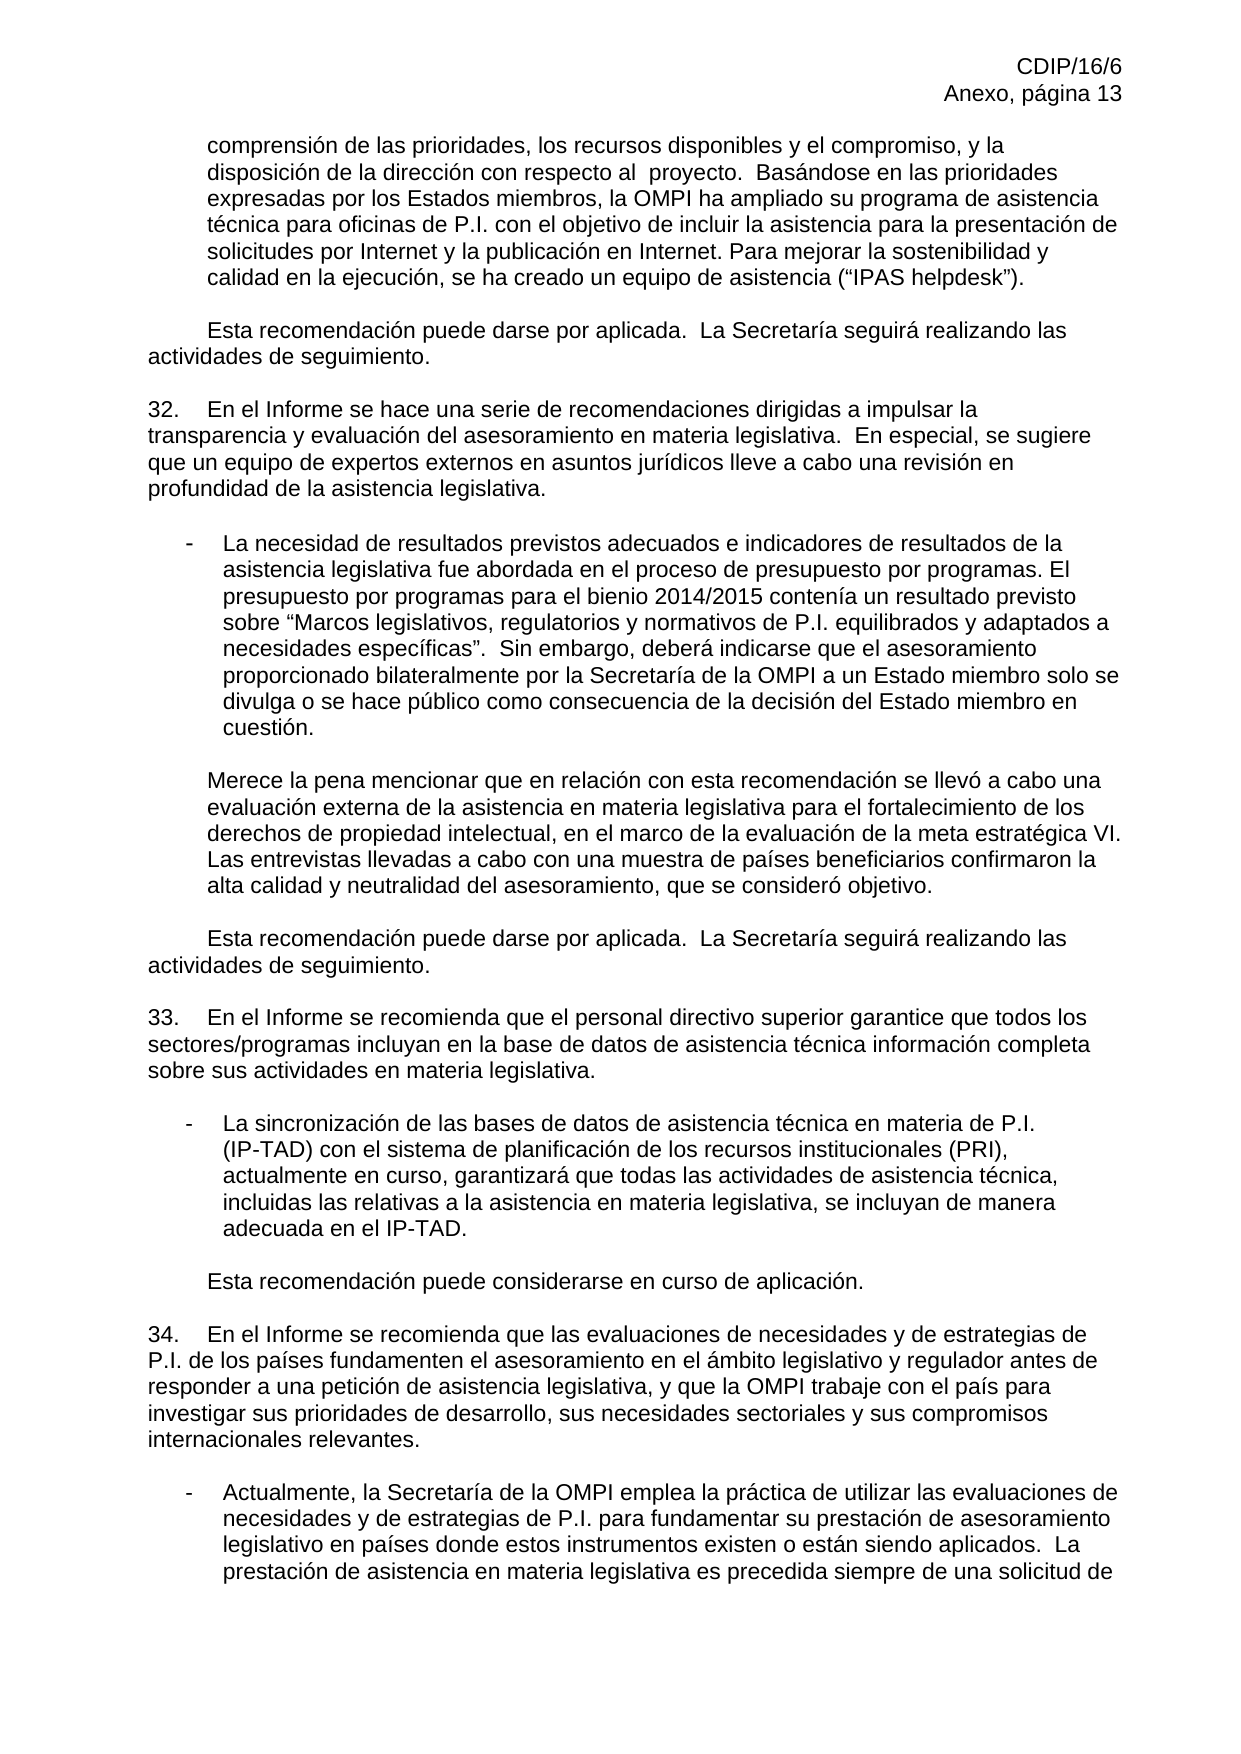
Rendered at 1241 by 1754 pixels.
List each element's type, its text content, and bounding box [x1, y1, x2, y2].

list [185, 1479, 1122, 1584]
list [169, 132, 1122, 290]
text Esta recomendación puede darse por aplicada. La Secretaría seguirá realizando las actividades de seguimiento. [148, 925, 1122, 978]
text Esta recomendación puede considerarse en curso de aplicación. [148, 1268, 1122, 1294]
list La necesidad de resultados previstos adecuados e indicadores de resultados de la asistencia legislativa fue abordada en el proceso de presupuesto por programas. El presupuesto por programas para el bienio 2014/2015 contenía un resultado previsto sobre “Marcos legislativos, regulatorios y normativos de P.I. equilibrados y adaptados a necesidades específicas”. Sin embargo, deberá indicarse que el asesoramiento proporcionado bilateralmente por la Secretaría de la OMPI a un Estado miembro solo se divulga o se hace público como consecuencia de la decisión del Estado miembro en cuestión. [185, 527, 1122, 741]
text 32. En el Informe se hace una serie de recomendaciones dirigidas a impulsar la transparencia y evaluación del asesoramiento en materia legislativa. En especial, se sugiere que un equipo de expertos externos en asuntos jurídicos lleve a cabo una revisión en profundidad de la asistencia legislativa. [148, 396, 1122, 501]
list La sincronización de las bases de datos de asistencia técnica en materia de P.I. (IP-TAD) con el sistema de planificación de los recursos institucionales (PRI), actualmente en curso, garantizará que todas las actividades de asistencia técnica, incluidas las relativas a la asistencia en materia legislativa, se incluyan de manera adecuada en el IP-TAD. [185, 1110, 1122, 1241]
text Merece la pena mencionar que en relación con esta recomendación se llevó a cabo una evaluación externa de la asistencia en materia legislativa para el fortalecimiento de los derechos de propiedad intelectual, en el marco de la evaluación de la meta estratégica VI. Las entrevistas llevadas a cabo con una muestra de países beneficiarios confirmaron la alta calidad y neutralidad del asesoramiento, que se consideró objetivo. [207, 767, 1122, 899]
text Esta recomendación puede darse por aplicada. La Secretaría seguirá realizando las actividades de seguimiento. [148, 317, 1122, 369]
text 34. En el Informe se recomienda que las evaluaciones de necesidades y de estrategias de P.I. de los países fundamenten el asesoramiento en el ámbito legislativo y regulador antes de responder a una petición de asistencia legislativa, y que la OMPI trabaje con el país para investigar sus prioridades de desarrollo, sus necesidades sectoriales y sus compromisos internacionales relevantes. [148, 1321, 1122, 1452]
text 33. En el Informe se recomienda que el personal directivo superior garantice que todos los sectores/programas incluyan en la base de datos de asistencia técnica información completa sobre sus actividades en materia legislativa. [148, 1004, 1122, 1083]
